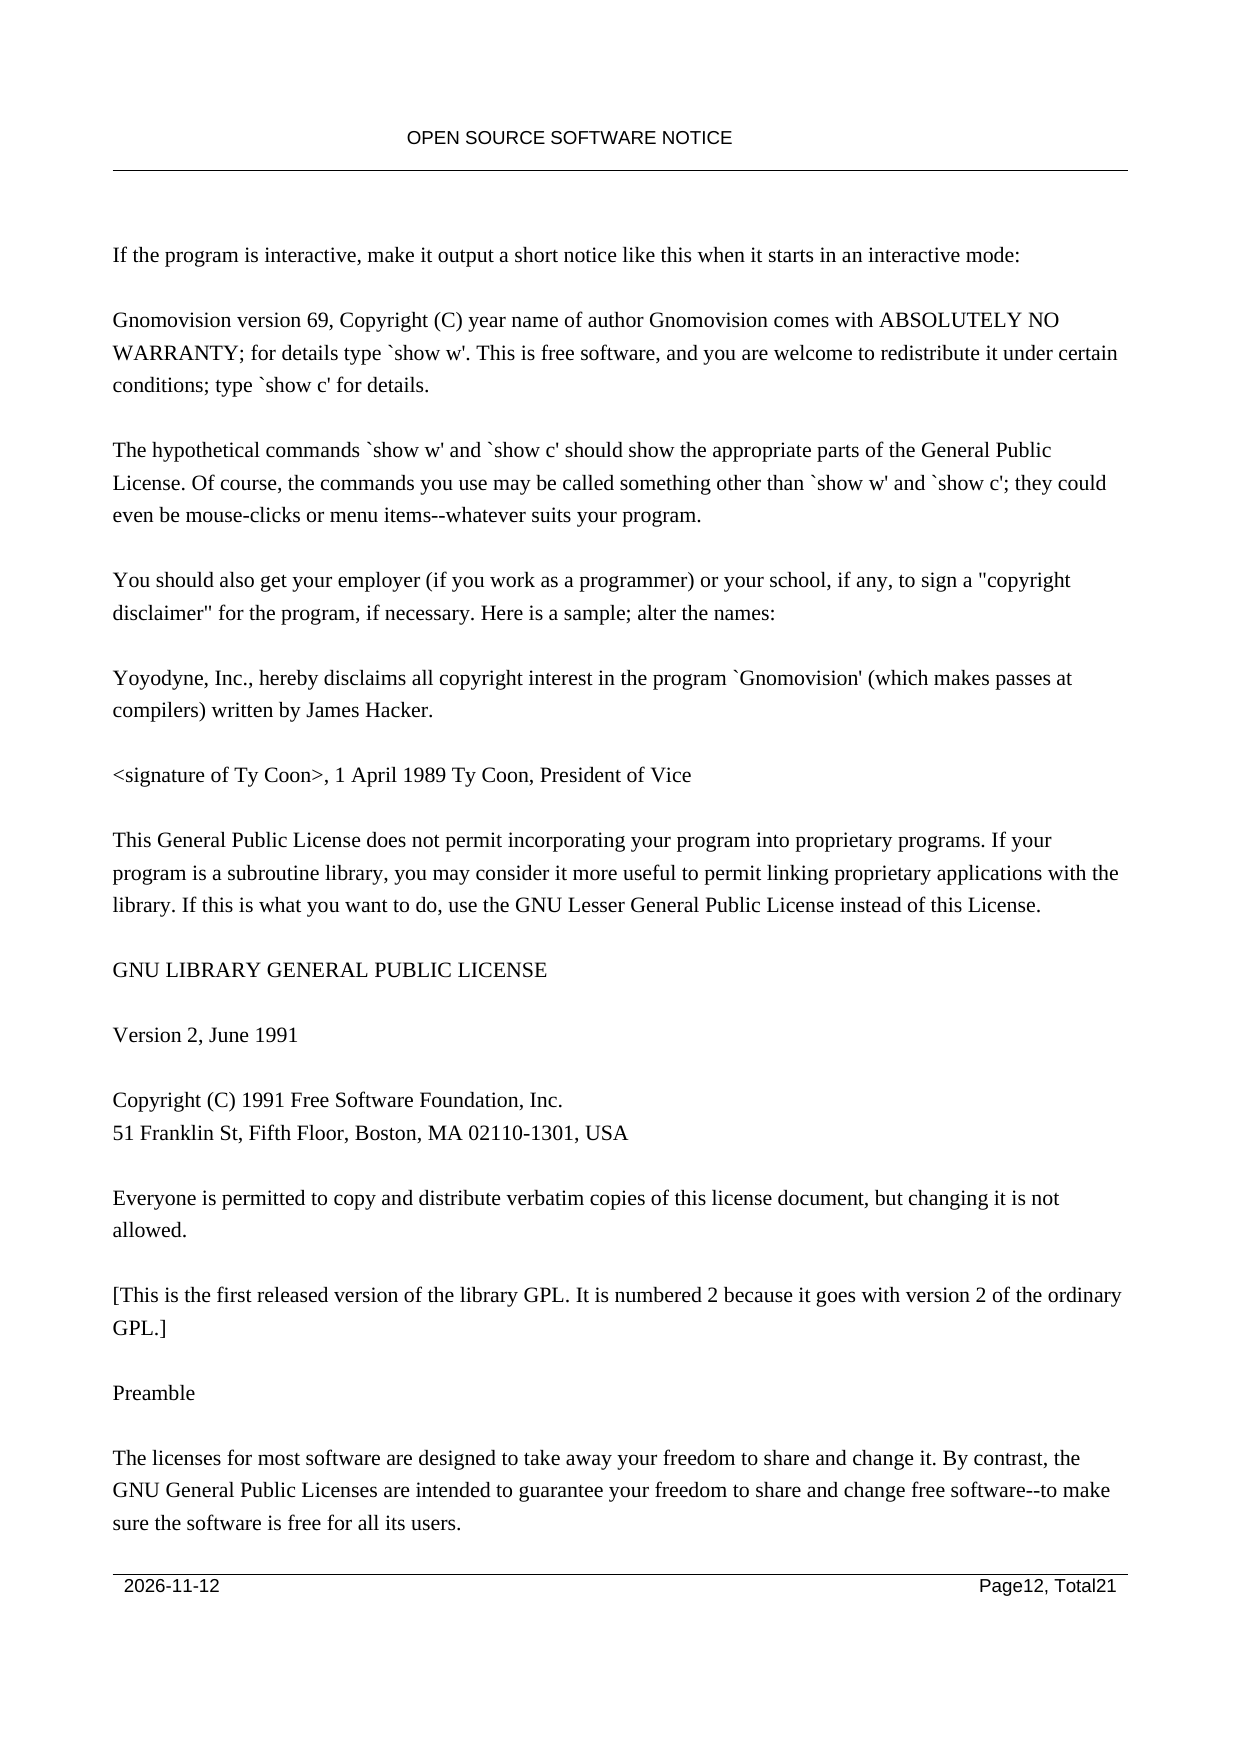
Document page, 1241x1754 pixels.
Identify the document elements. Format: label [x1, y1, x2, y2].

text [112, 206, 1128, 1539]
